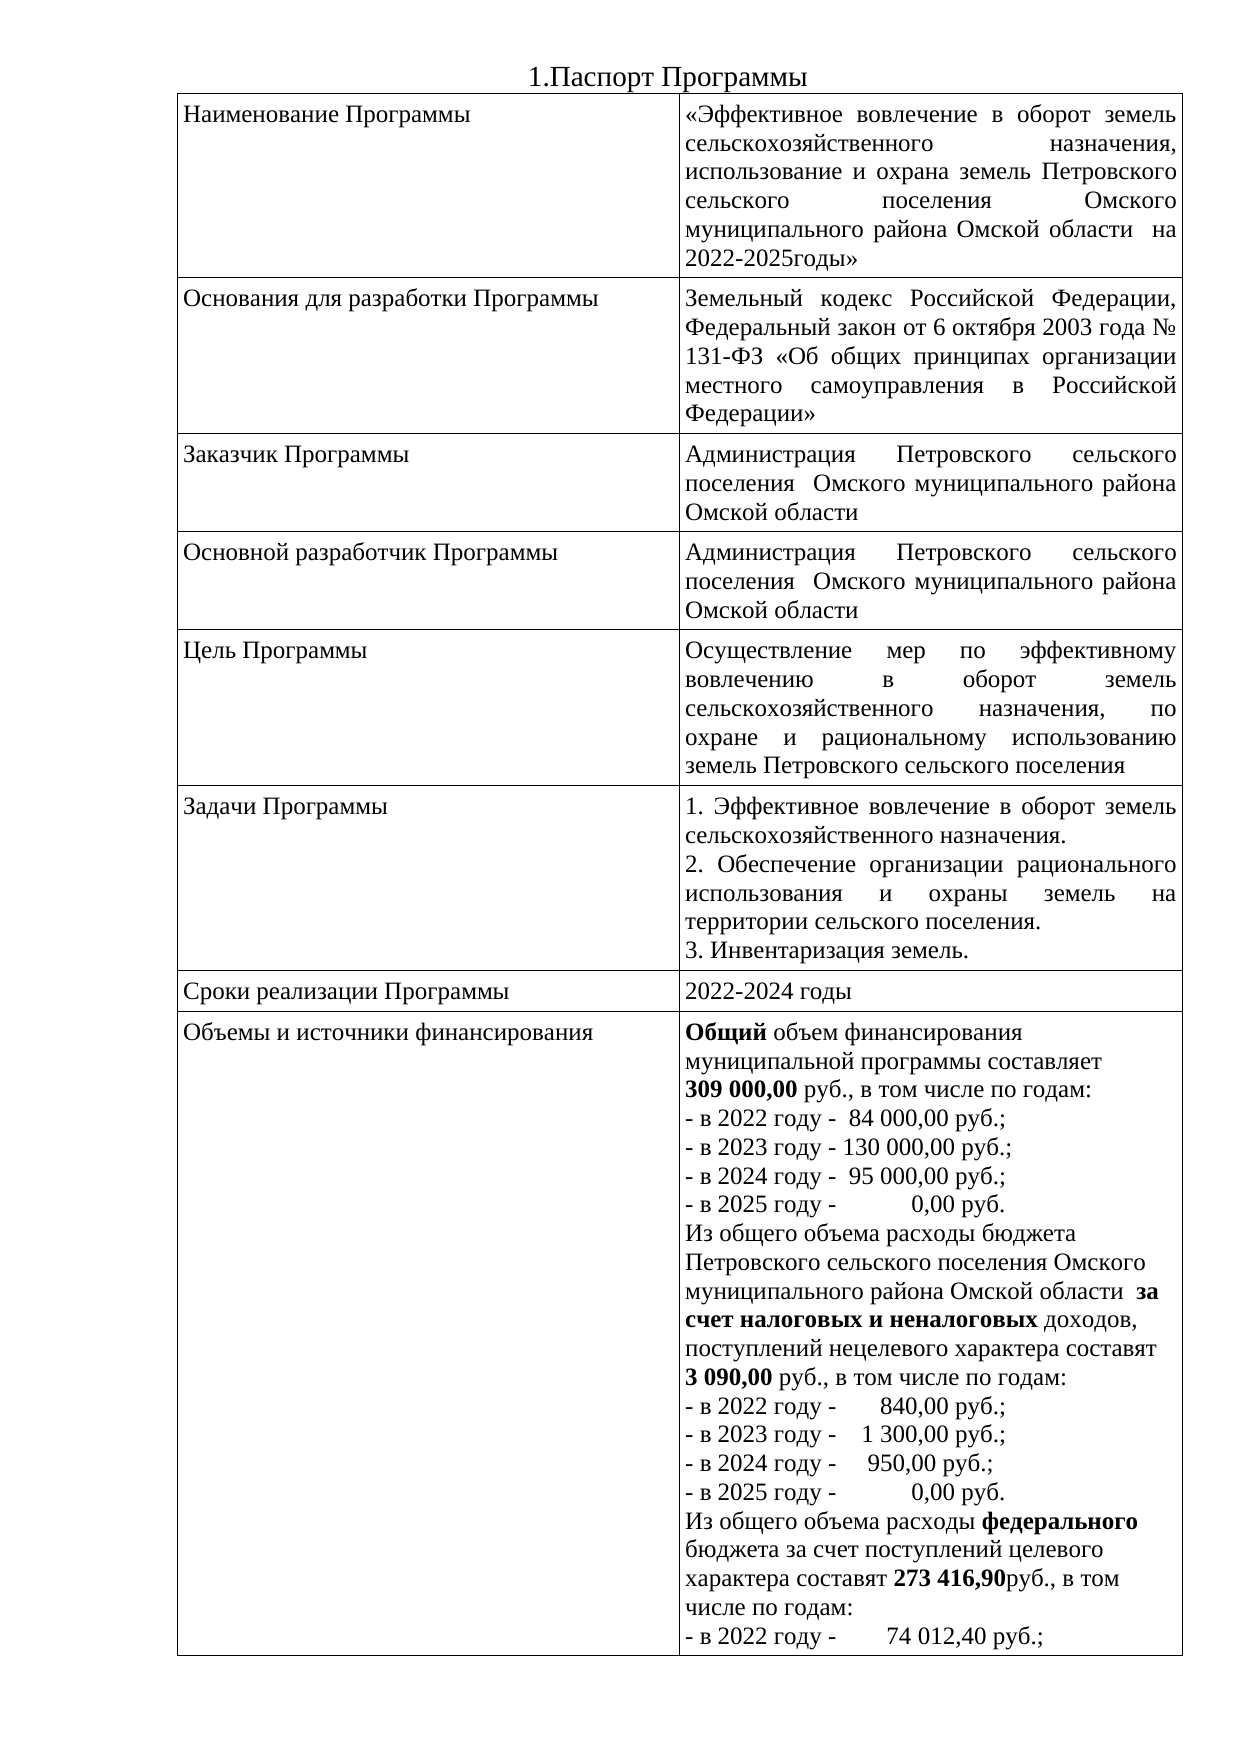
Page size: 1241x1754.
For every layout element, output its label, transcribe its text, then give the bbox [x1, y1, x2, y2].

table_cell Осуществление мер по эффективному вовлечению в оборот земель сельскохозяйственного назначения, по охране и рациональному использованию земель Петровского сельского поселения [680, 630, 1182, 785]
table_header «Эффективное вовлечение в оборот земель сельскохозяйственного назначения, использование и охрана земель Петровского сельского поселения Омского муниципального района Омской области на 2022-2025годы» [680, 94, 1182, 277]
table_cell Заказчик Программы [178, 434, 679, 531]
table_cell Земельный кодекс Российской Федерации, Федеральный закон от 6 октября 2003 года № 131-ФЗ «Об общих принципах организации местного самоуправления в Российской Федерации» [680, 278, 1182, 433]
table_cell Задачи Программы [178, 786, 679, 969]
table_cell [178, 1012, 679, 1655]
table_cell 2022-2024 годы [680, 971, 1182, 1011]
table_cell Сроки реализации Программы [178, 971, 679, 1011]
table_cell Администрация Петровского сельского поселения Омского муниципального района Омской области [680, 532, 1182, 629]
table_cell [680, 1012, 1182, 1655]
table_cell 1. Эффективное вовлечение в оборот земель сельскохозяйственного назначения. 2. Обеспечение организации рационального использования и охраны земель на территории сельского поселения. 3. Инвентаризация земель. [680, 786, 1182, 969]
table_cell Основной разработчик Программы [178, 532, 679, 629]
text 1.Паспорт Программы [177, 59, 1152, 93]
table_cell Основания для разработки Программы [178, 278, 679, 433]
table_header Наименование Программы [178, 94, 679, 277]
table_cell Администрация Петровского сельского поселения Омского муниципального района Омской области [680, 434, 1182, 531]
table_cell Цель Программы [178, 630, 679, 785]
